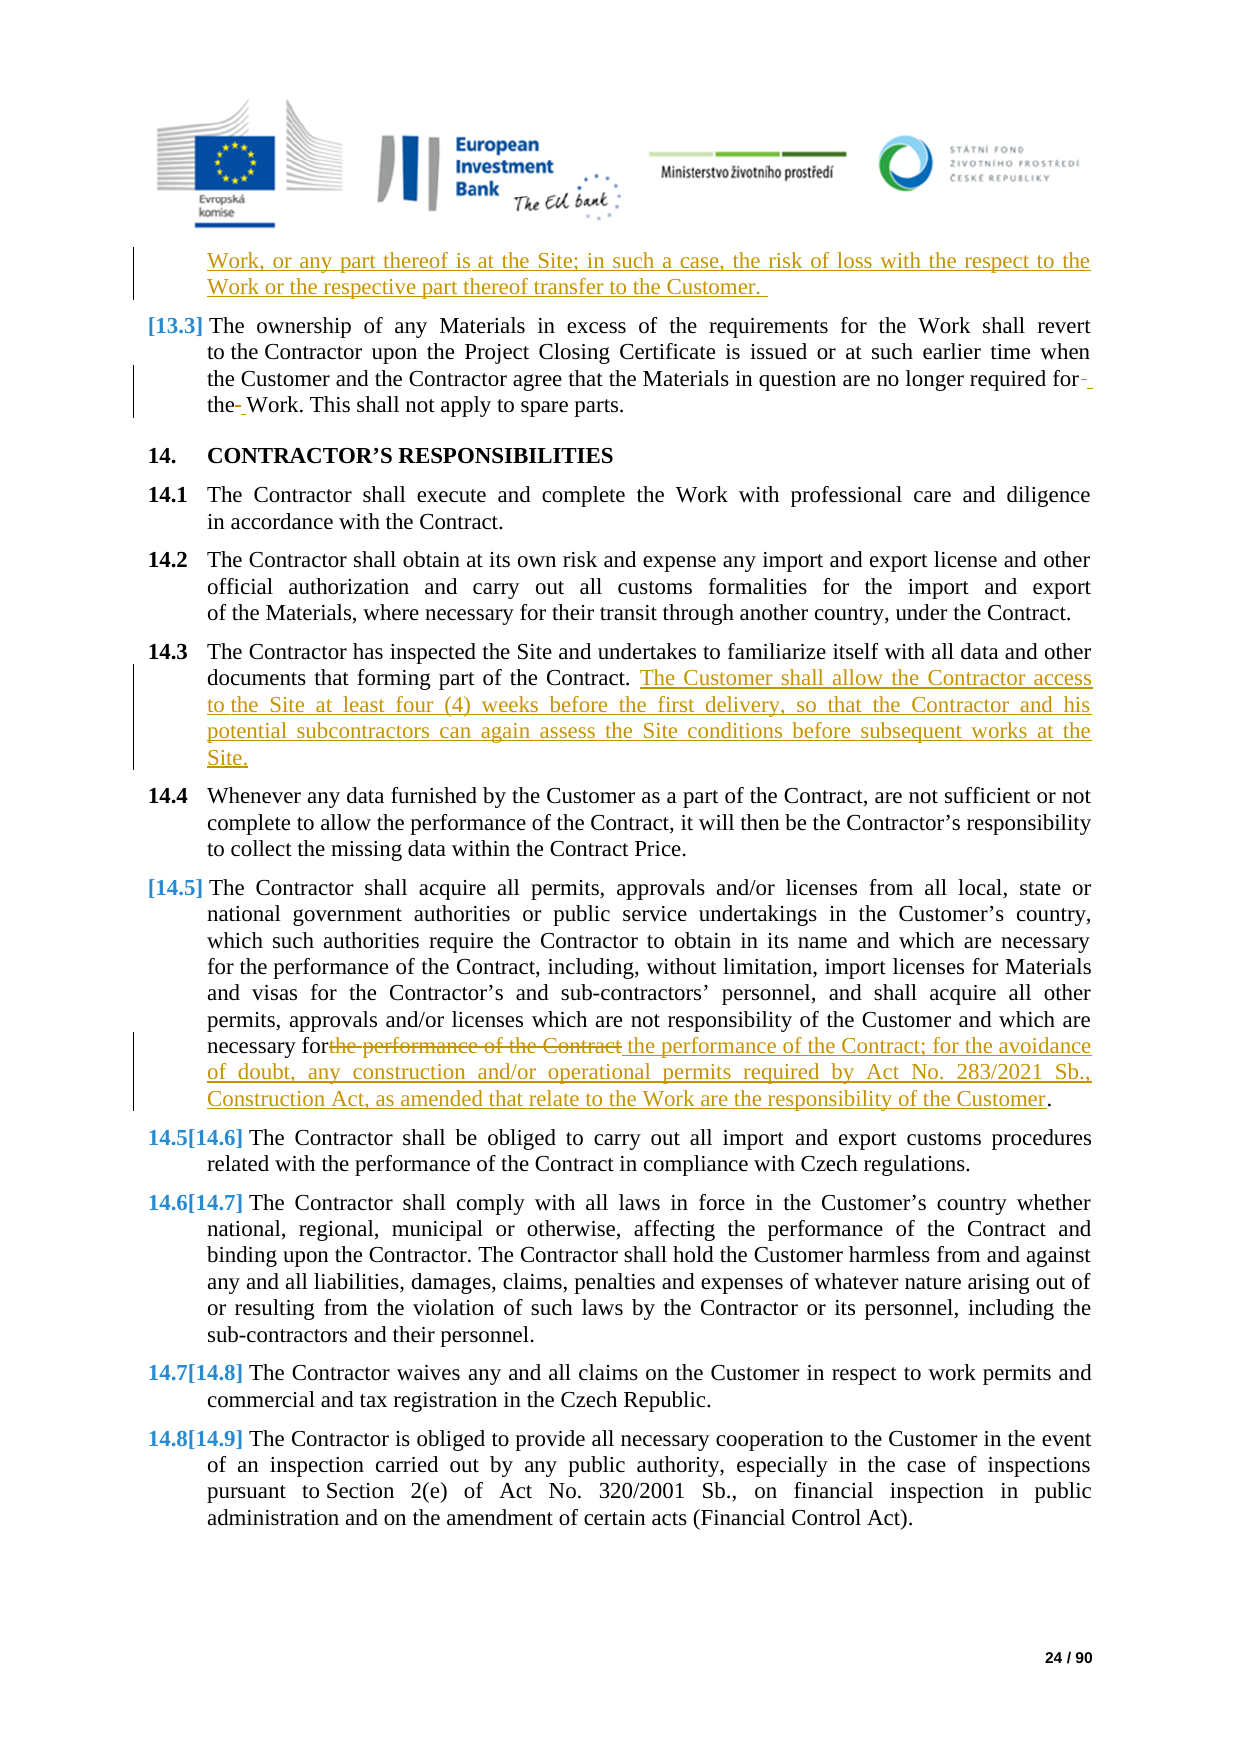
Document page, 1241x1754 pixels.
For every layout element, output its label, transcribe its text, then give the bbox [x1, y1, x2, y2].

text The ownership of the Equipment shall be transferred to the Customer upon the Project Closing Certificate is issued. [148, 247, 1092, 299]
text Whenever any data furnished by the Customer as a part of the Contract, are not sufficient or not complete to allow the performance of the Contract, it will then be the Contractor’s responsibility to collect the missing data within the Contract Price. [148, 782, 1092, 861]
text The Contractor shall acquire all permits, approvals and/or licenses from all local, state or national government authorities or public service undertakings in the Customer’s country, which such authorities require the Contractor to obtain in its name and which are necessary for the performance of the Contract, including, without limitation, import licenses for Materials and visas for the Contractor’s and sub-contractors’ personnel, and shall acquire all other permits, approvals and/or licenses which are not responsibility of the Customer and which are necessary for. [148, 874, 1092, 1111]
text The ownership of any Materials in excess of the requirements for the Work shall revert to the Contractor upon the Project Closing Certificate is issued or at such earlier time when the Customer and the Contractor agree that the Materials in question are no longer required fortheWork. This shall not apply to spare parts. [148, 312, 1092, 417]
text The Contractor is obliged to provide all necessary cooperation to the Customer in the event of an inspection carried out by any public authority, especially in the case of inspections pursuant to Section 2(e) of Act No. 320/2001 Sb., on financial inspection in public administration and on the amendment of certain acts (Financial Control Act). [148, 1425, 1092, 1530]
text The Contractor shall comply with all laws in force in the Customer’s country whether national, regional, municipal or otherwise, affecting the performance of the Contract and binding upon the Contractor. The Contractor shall hold the Customer harmless from and against any and all liabilities, damages, claims, penalties and expenses of whatever nature arising out of or resulting from the violation of such laws by the Contractor or its personnel, including the sub-contractors and their personnel. [148, 1189, 1092, 1347]
text CONTRACTOR’S RESPONSIBILITIES [148, 442, 1092, 469]
text The Contractor waives any and all claims on the Customer in respect to work permits and commercial and tax registration in the Czech Republic. [148, 1359, 1092, 1412]
text The Contractor shall obtain at its own risk and expense any import and export license and other official authorization and carry out all customs formalities for the import and export of the Materials, where necessary for their transit through another country, under the Contract. [148, 547, 1092, 626]
text The Contractor shall execute and complete the Work with professional care and diligence in accordance with the Contract. [148, 481, 1092, 534]
picture [147, 87, 1093, 235]
text The Contractor shall be obliged to carry out all import and export customs procedures related with the performance of the Contract in compliance with Czech regulations. [148, 1124, 1092, 1176]
text The Contractor has inspected the Site and undertakes to familiarize itself with all data and other documents that forming part of the Contract. [148, 638, 1092, 770]
